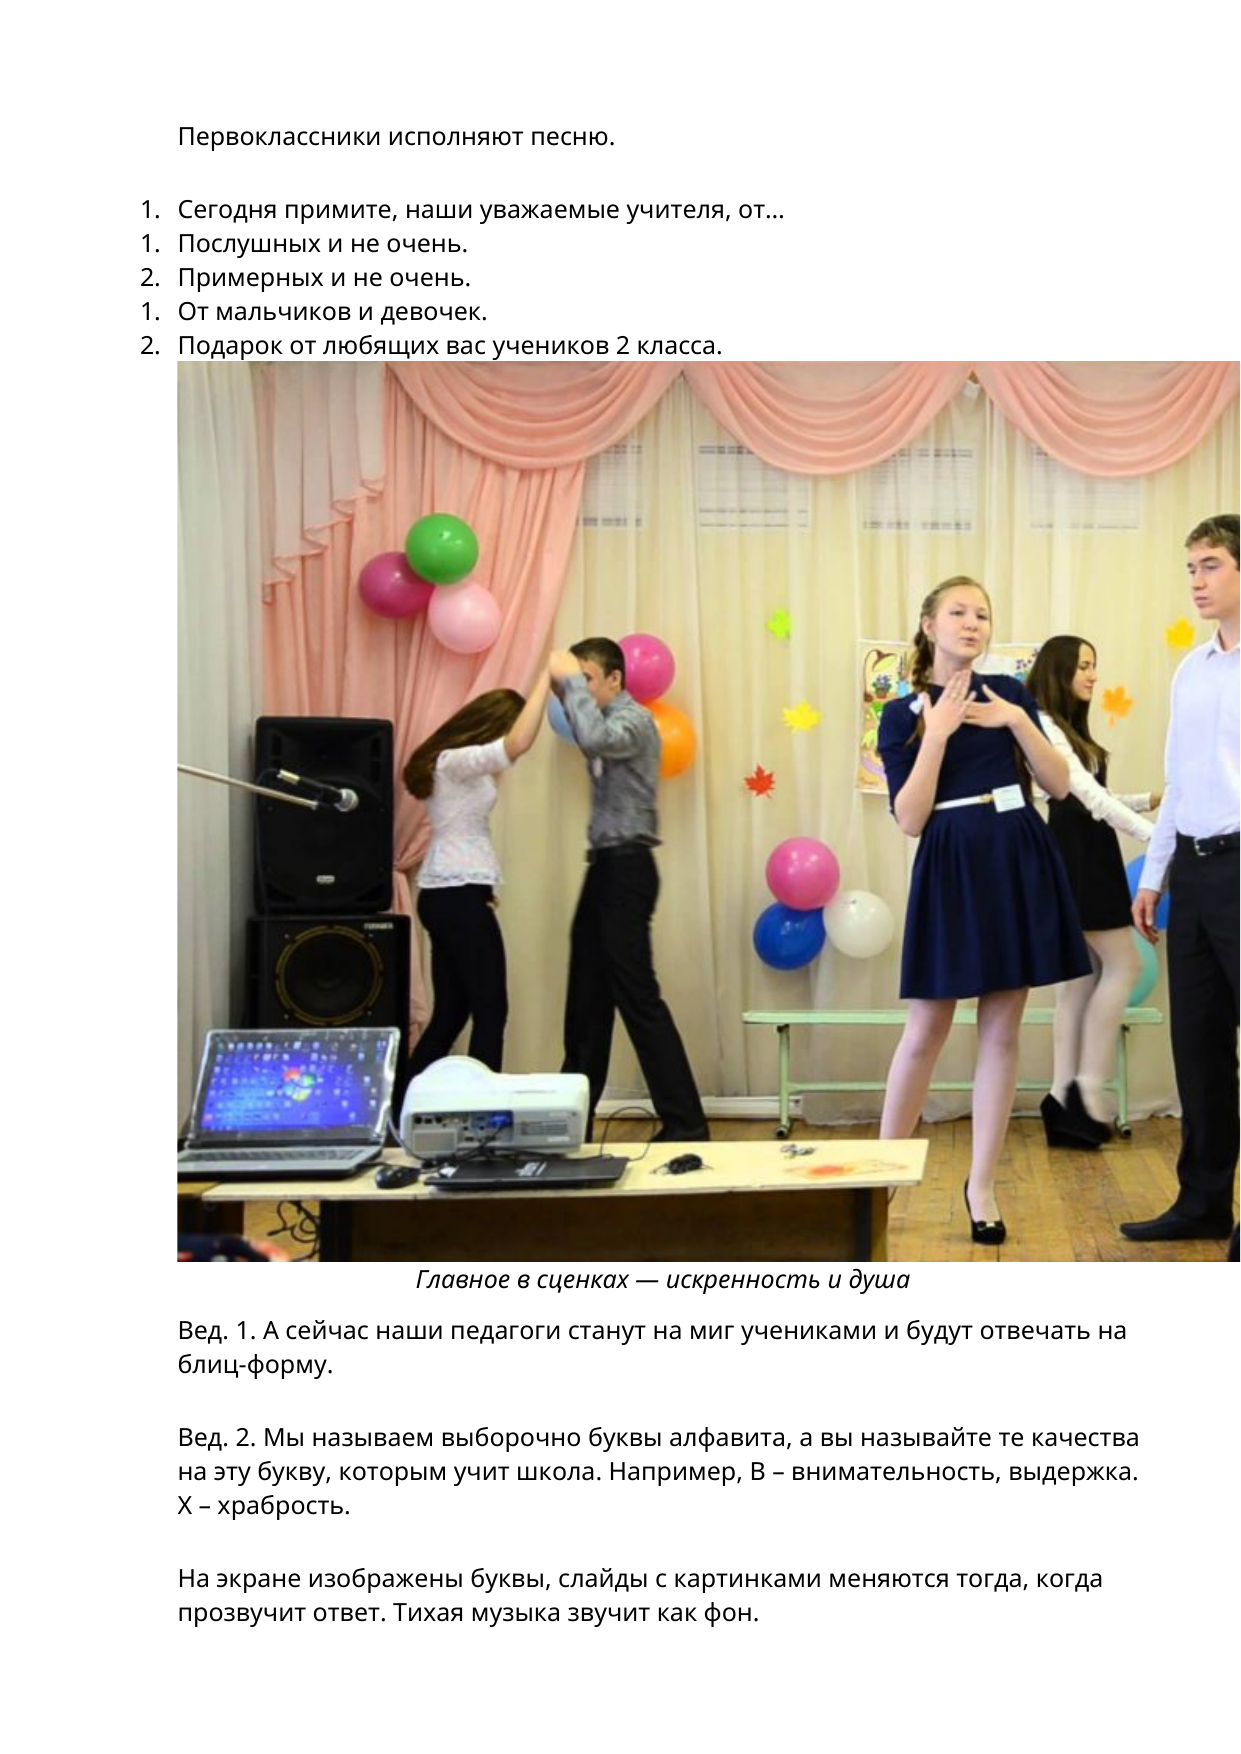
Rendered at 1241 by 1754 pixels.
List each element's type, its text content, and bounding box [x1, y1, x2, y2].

picture [177, 361, 1241, 1262]
list Примерных и не очень. [140, 259, 1152, 293]
text Главное в сценках — искренность и душа [177, 1262, 1152, 1296]
text Первоклассники исполняют песню. [177, 118, 1152, 152]
text На экране изображены буквы, слайды с картинками меняются тогда, когда прозвучит ответ. Тихая музыка звучит как фон. [177, 1561, 1152, 1629]
list Сегодня примите, наши уважаемые учителя, от… [140, 191, 1152, 225]
list Подарок от любящих вас учеников 2 класса. [140, 327, 1152, 362]
list Послушных и не очень. [140, 225, 1152, 259]
text Вед. 1. А сейчас наши педагоги станут на миг учениками и будут отвечать на блиц-форму. [177, 1312, 1152, 1380]
text Вед. 2. Мы называем выборочно буквы алфавита, а вы называйте те качества на эту букву, которым учит школа. Например, В – внимательность, выдержка. Х – храбрость. [177, 1419, 1152, 1522]
list От мальчиков и девочек. [140, 293, 1152, 327]
